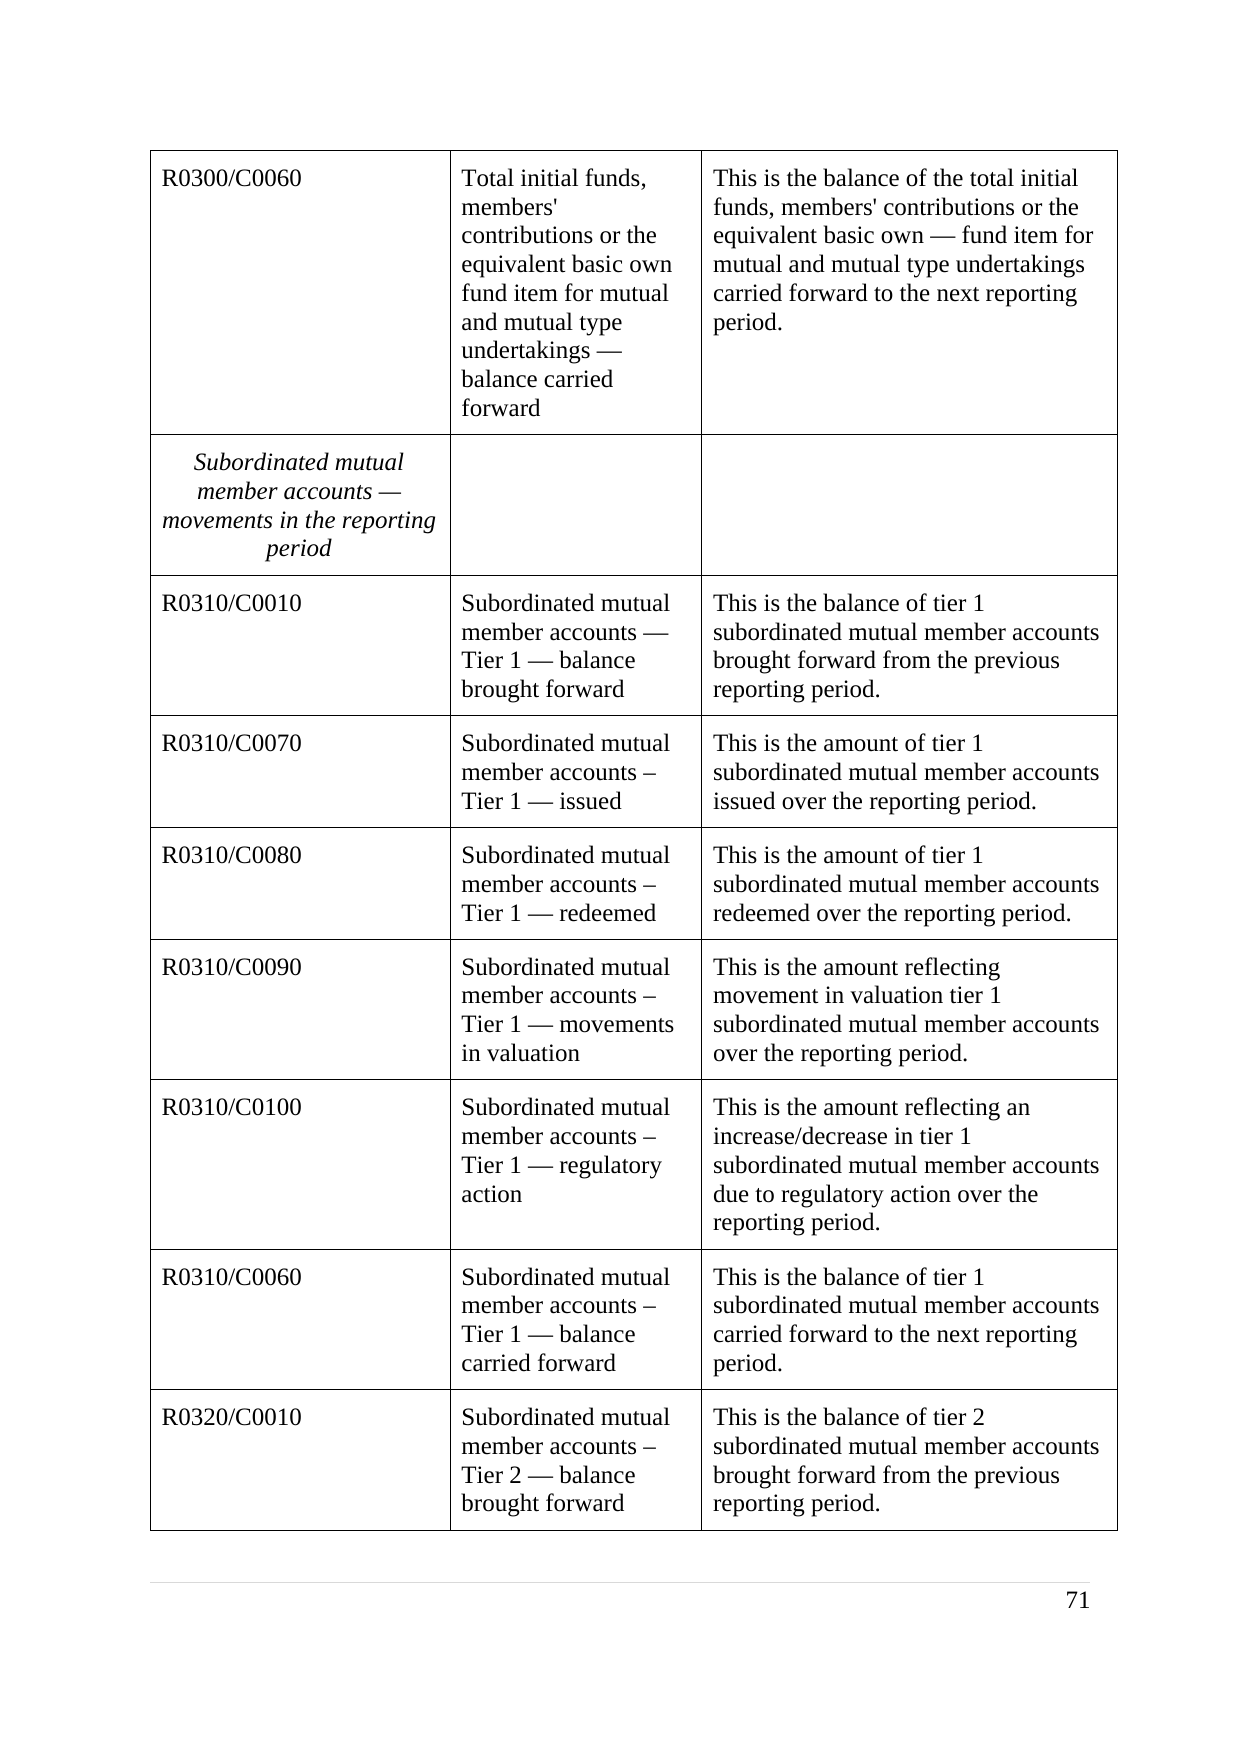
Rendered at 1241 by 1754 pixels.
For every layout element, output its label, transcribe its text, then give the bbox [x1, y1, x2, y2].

table_cell This is the amount reflecting an increase/decrease in tier 1 subordinated mutual member accounts due to regulatory action over the reporting period. [702, 1080, 1117, 1249]
table_cell R0310/C0090 [151, 940, 450, 1079]
table_cell R0310/C0010 [151, 576, 450, 715]
table_cell This is the balance of the total initial funds, members' contributions or the equivalent basic own — fund item for mutual and mutual type undertakings carried forward to the next reporting period. [702, 151, 1117, 434]
table_cell Subordinated mutual member accounts –Tier 1 — movements in valuation [451, 940, 701, 1079]
table_cell Subordinated mutual member accounts –Tier 1 — balance carried forward [451, 1250, 701, 1389]
table_cell R0300/C0060 [151, 151, 450, 434]
table_cell R0320/C0010 [151, 1390, 450, 1530]
table_cell Subordinated mutual member accounts — movements in the reporting period [151, 435, 450, 575]
table_cell Subordinated mutual member accounts –Tier 1 — redeemed [451, 828, 701, 939]
table_cell R0310/C0070 [151, 716, 450, 827]
table_cell R0310/C0060 [151, 1250, 450, 1389]
table_cell Subordinated mutual member accounts –Tier 1 — regulatory action [451, 1080, 701, 1249]
table_cell Subordinated mutual member accounts — Tier 1 — balance brought forward [451, 576, 701, 715]
table_cell This is the amount of tier 1 subordinated mutual member accounts redeemed over the reporting period. [702, 828, 1117, 939]
table_cell This is the balance of tier 1 subordinated mutual member accounts brought forward from the previous reporting period. [702, 576, 1117, 715]
table_cell Total initial funds, members' contributions or the equivalent basic own fund item for mutual and mutual type undertakings — balance carried forward [451, 151, 701, 434]
table_cell Subordinated mutual member accounts –Tier 2 — balance brought forward [451, 1390, 701, 1530]
table_cell Subordinated mutual member accounts –Tier 1 — issued [451, 716, 701, 827]
table_cell This is the balance of tier 1 subordinated mutual member accounts carried forward to the next reporting period. [702, 1250, 1117, 1389]
table_cell [451, 435, 701, 575]
table_cell R0310/C0100 [151, 1080, 450, 1249]
table_cell This is the amount of tier 1 subordinated mutual member accounts issued over the reporting period. [702, 716, 1117, 827]
table_cell This is the balance of tier 2 subordinated mutual member accounts brought forward from the previous reporting period. [702, 1390, 1117, 1530]
table_cell This is the amount reflecting movement in valuation tier 1 subordinated mutual member accounts over the reporting period. [702, 940, 1117, 1079]
table_cell [702, 435, 1117, 575]
table_cell R0310/C0080 [151, 828, 450, 939]
